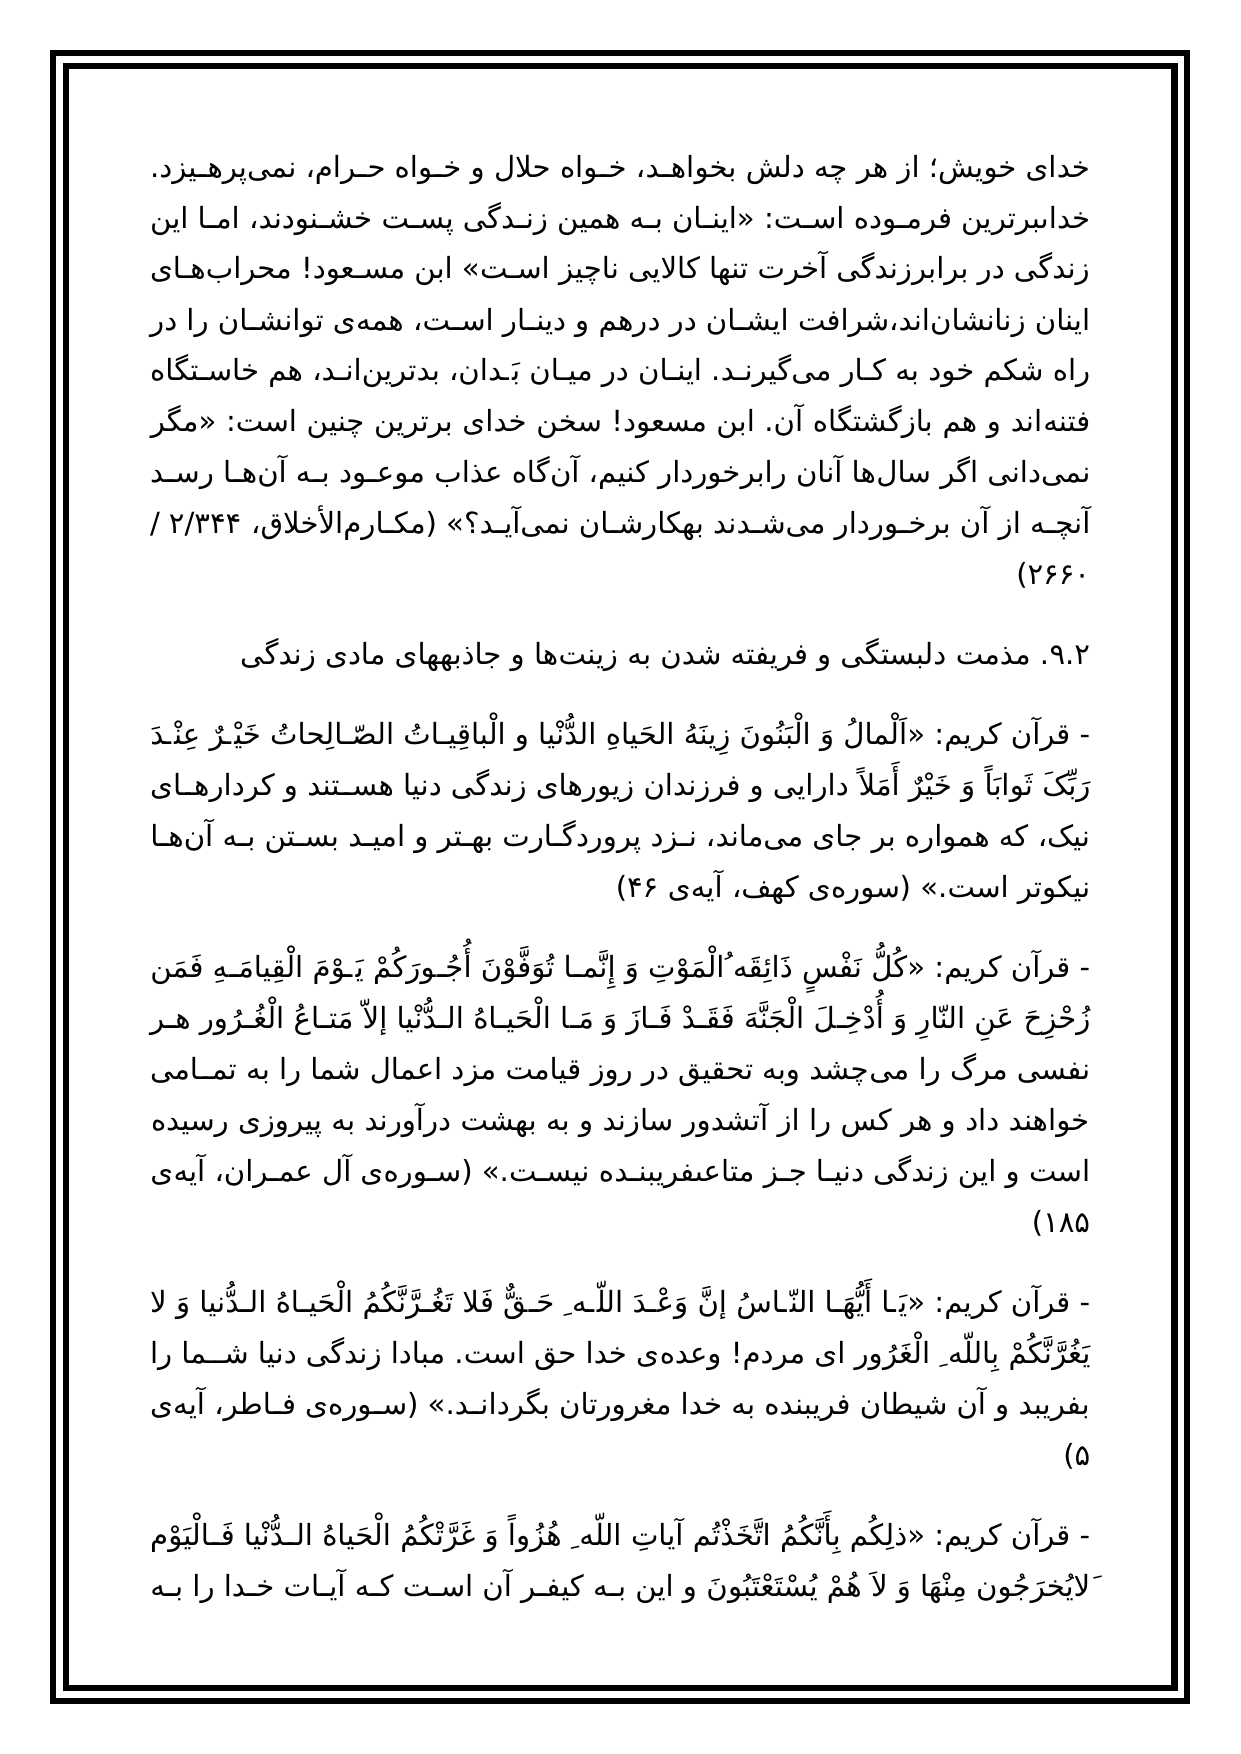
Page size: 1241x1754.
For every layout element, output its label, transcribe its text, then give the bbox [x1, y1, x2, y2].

text - قرآن کریم: «یَا أَیُّهَا النّاسُ إنَّ وَعْدَ اللّه ِ حَقٌّ فَلا تَغُرَّنَّکُمُ الْحَیاهُ الدُّنیا وَ لا یَغُرَّنَّکُمْ بِاللّه ِ الْغَرُور اى مردم! وعده‌ی خدا حق است. مبادا زندگى دنیا شما را بفریبد و آن شیطان فریبنده به خدا مغرورتان بگرداند.» (سوره‌ی فاطر، آیه‌ی ۵) [150, 1285, 1090, 1472]
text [150, 150, 1090, 591]
text - قرآن کریم: «کُلُّ نَفْسٍ ذَائِقَه ُالْمَوْتِ وَ إِنَّما تُوَفَّوْنَ أُجُورَکُمْ یَوْمَ الْقِیامَهِ فَمَن زُحْزِحَ عَنِ النّارِ وَ أُدْخِلَ الْجَنَّهَ فَقَدْ فَازَ وَ مَا الْحَیاهُ الدُّنْیا إلاّ مَتاعُ الْغُرُور هر نفسى مرگ را مى‌چشد وبه تحقیق در روز قیامت مزد اعمال شما را به تمامى خواهند داد و هر کس را از آتشدور سازند و به بهشت درآورند به پیروزى رسیده است و این زندگى دنیا جز متاعىفریبنده نیست.» (سوره‌ی آل عمران، آیه‌ی ١٨۵) [150, 951, 1090, 1239]
text - قرآن کریم: «اَلْمالُ وَ الْبَنُونَ زِینَهُ الحَیاهِ الدُّنْیا و الْباقِیاتُ الصّالِحاتُ خَیْرٌ عِنْدَ رَبِّکَ ثَوابَاً وَ خَیْرٌ أَمَلاً دارایى و فرزندان زیورهاى زندگى دنیا هستند و کردارهاى نیک، که همواره بر جاى مى‌ماند، نزد پروردگارت بهتر و امید بستن به آن‌ها نیکوتر است.» (سوره‌ی کهف، آیه‌ی ۴۶) [150, 718, 1090, 904]
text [150, 1518, 1090, 1603]
text ۹.۲. مذمت دلبستگی و فریفته شدن به زینت‌ها و جاذبههای مادی زندگی [150, 638, 1090, 672]
